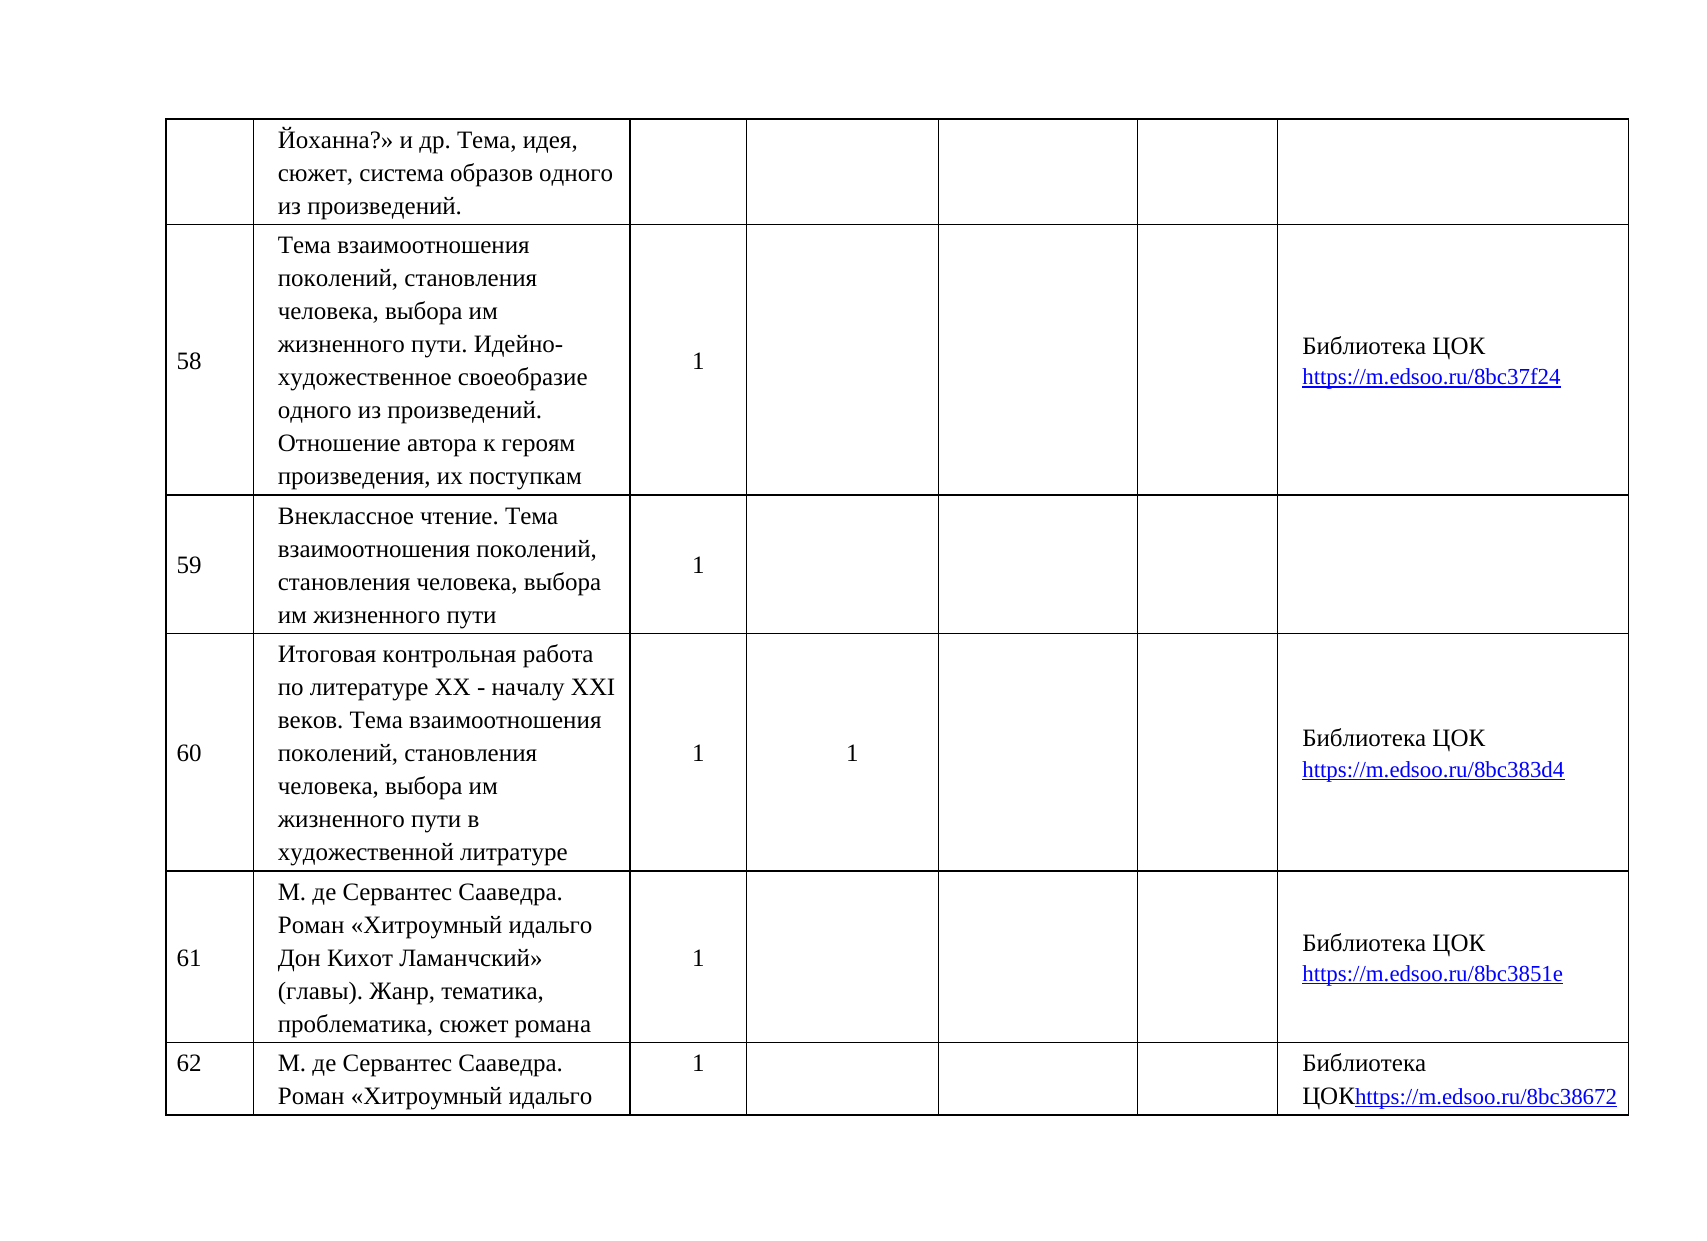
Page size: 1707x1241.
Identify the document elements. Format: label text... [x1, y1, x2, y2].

table_cell [1278, 496, 1628, 632]
table_cell Библиотека ЦОК https://m.edsoo.ru/8bc3851e [1278, 872, 1628, 1041]
table_cell [747, 496, 938, 632]
table_cell [939, 1043, 1137, 1114]
table_cell [1138, 120, 1277, 223]
table_cell 57 [167, 120, 253, 223]
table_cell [254, 1043, 629, 1114]
table_cell Библиотека ЦОК https://m.edsoo.ru/8bc383d4 [1278, 634, 1628, 870]
table_cell [939, 634, 1137, 870]
table_cell М. де Сервантес Сааведра. Роман «Хитроумный идальго Дон Кихот Ламанчский» (главы). Жанр, тематика, проблематика, сюжет романа [254, 872, 629, 1041]
table_cell [1138, 872, 1277, 1041]
table_cell 1 [631, 120, 746, 223]
table_cell 1 [631, 496, 746, 632]
table_cell [747, 225, 938, 494]
table_cell Итоговая контрольная работа по литературе XX - началу XXI веков. Тема взаимоотношения поколений, становления человека, выбора им жизненного пути в художественной литратуре [254, 634, 629, 870]
table_cell Библиотека ЦОК https://m.edsoo.ru/8bc37f24 [1278, 225, 1628, 494]
table_cell [747, 120, 938, 223]
table_cell [939, 120, 1137, 223]
table_cell [939, 872, 1137, 1041]
table_cell [747, 872, 938, 1041]
table_cell 62 [167, 1043, 253, 1114]
table_cell [1138, 1043, 1277, 1114]
table_cell 1 [631, 225, 746, 494]
table_cell 1 [631, 1043, 746, 1114]
table_cell [1138, 634, 1277, 870]
table_cell 61 [167, 872, 253, 1041]
table_cell [939, 496, 1137, 632]
table_cell Внеклассное чтение. Тема взаимоотношения поколений, становления человека, выбора им жизненного пути [254, 496, 629, 632]
table_cell 58 [167, 225, 253, 494]
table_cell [1278, 120, 1628, 223]
table_cell Тема взаимоотношения поколений, становления человека, выбора им жизненного пути. Идейно-художественное своеобразие одного из произведений. Отношение автора к героям произведения, их поступкам [254, 225, 629, 494]
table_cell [1278, 1043, 1628, 1114]
table_cell [1138, 225, 1277, 494]
table_cell 1 [631, 634, 746, 870]
table_cell [747, 1043, 938, 1114]
table_cell 60 [167, 634, 253, 870]
table_cell 1 [747, 634, 938, 870]
table_cell 1 [631, 872, 746, 1041]
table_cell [254, 120, 629, 223]
table_cell 59 [167, 496, 253, 632]
table_cell [1138, 496, 1277, 632]
table_cell [939, 225, 1137, 494]
